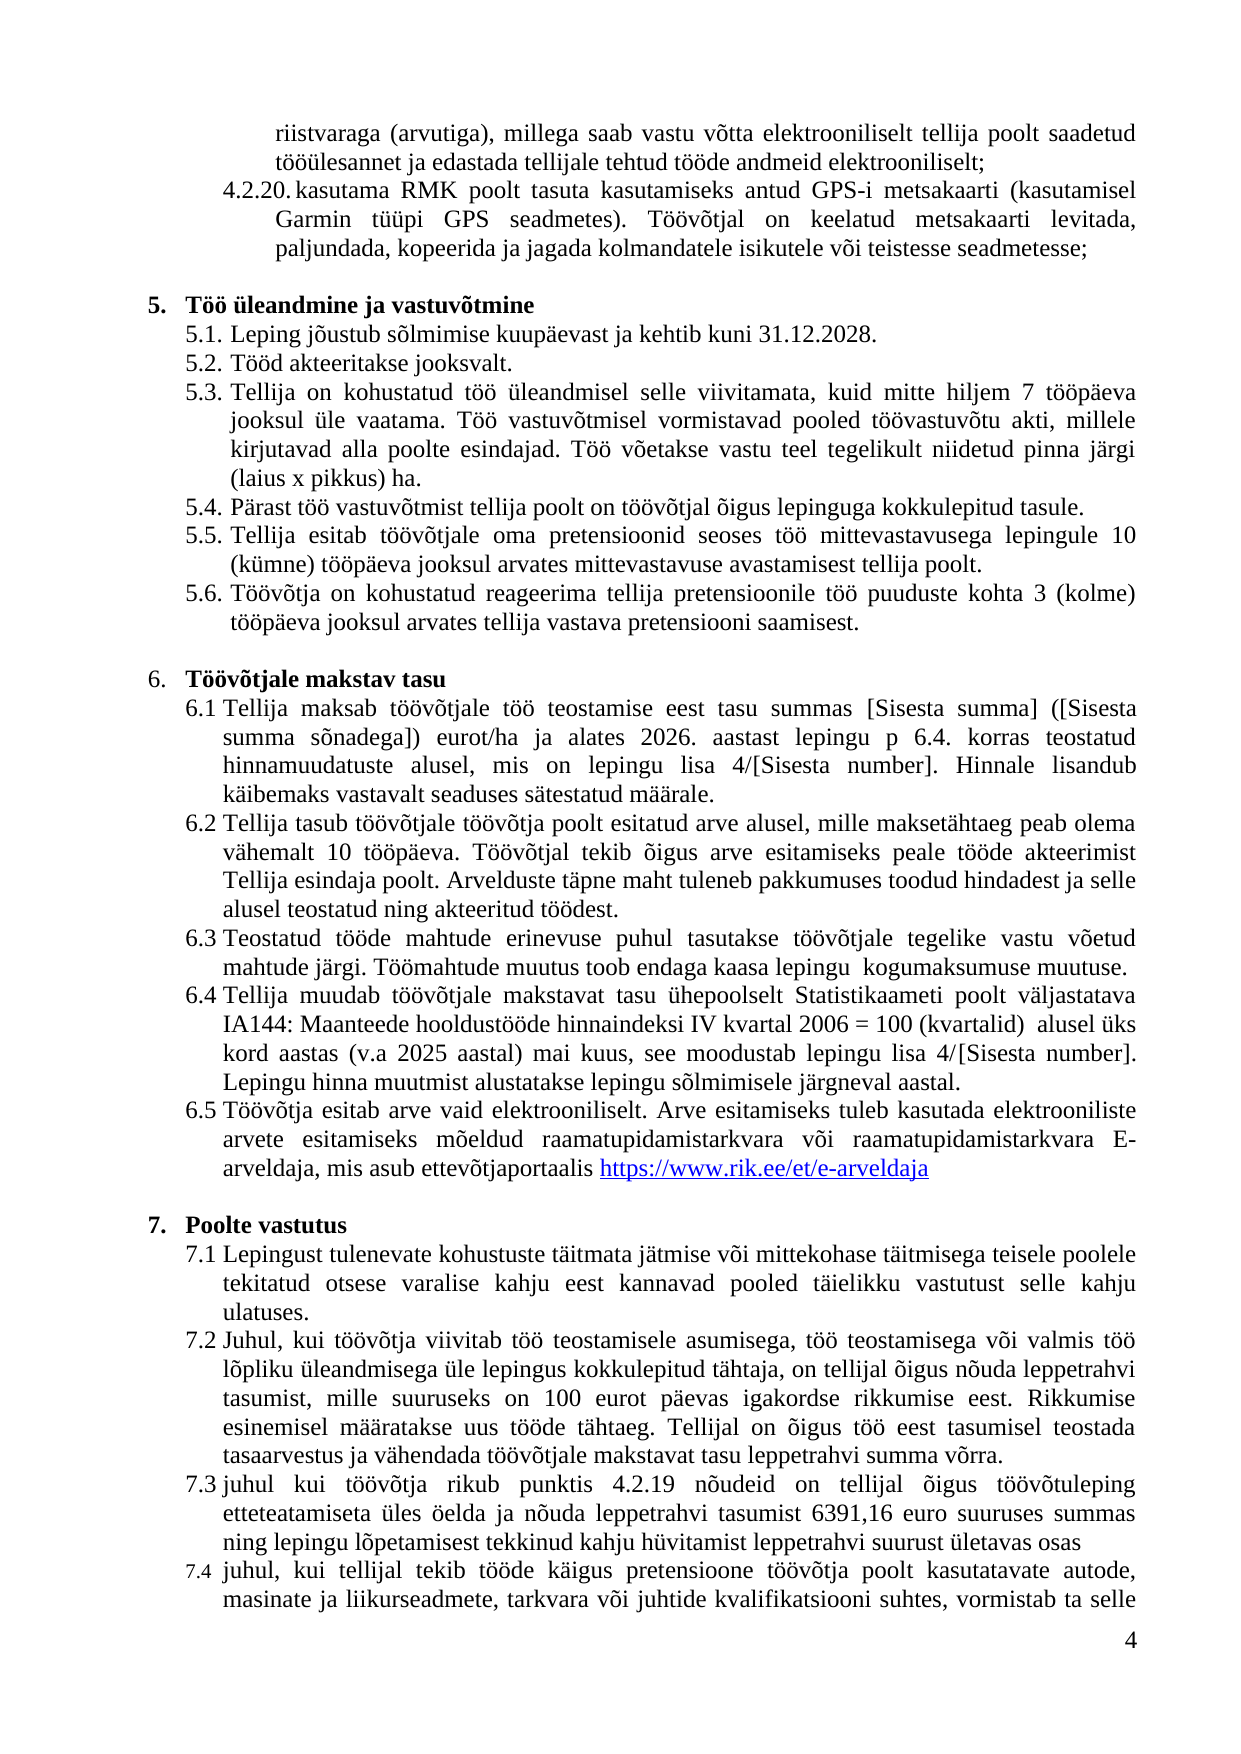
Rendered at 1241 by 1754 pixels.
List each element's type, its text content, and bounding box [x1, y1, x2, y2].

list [185, 1556, 1137, 1613]
list Pärast töö vastuvõtmist tellija poolt on töövõtjal õigus lepinguga kokkulepitud tasule. [185, 492, 1137, 521]
list Tellija tasub töövõtjale töövõtja poolt esitatud arve alusel, mille maksetähtaeg peab olema vähemalt 10 tööpäeva. Töövõtjal tekib õigus arve esitamiseks peale tööde akteerimist Tellija esindaja poolt. Arvelduste täpne maht tuleneb pakkumuses toodud hindadest ja selle alusel teostatud ning akteeritud töödest. [185, 808, 1137, 923]
list Tellija esitab töövõtjale oma pretensioonid seoses töö mittevastavusega lepingule 10 (kümne) tööpäeva jooksul arvates mittevastavuse avastamisest tellija poolt. [185, 521, 1137, 578]
list juhul kui töövõtja rikub punktis 4.2.19 nõudeid on tellijal õigus töövõtuleping etteteatamiseta üles öelda ja nõuda leppetrahvi tasumist 6391,16 euro suuruses summas ning lepingu lõpetamisest tekkinud kahju hüvitamist leppetrahvi suurust ületavas osas [185, 1469, 1137, 1556]
list Juhul, kui töövõtja viivitab töö teostamisele asumisega, töö teostamisega või valmis töö lõpliku üleandmisega üle lepingus kokkulepitud tähtaja, on tellijal õigus nõuda leppetrahvi tasumist, mille suuruseks on 100 eurot päevas igakordse rikkumise eest. Rikkumise esinemisel määratakse uus tööde tähtaeg. Tellijal on õigus töö eest tasumisel teostada tasaarvestus ja vähendada töövõtjale makstavat tasu leppetrahvi summa võrra. [185, 1326, 1137, 1469]
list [223, 118, 1137, 176]
list Teostatud tööde mahtude erinevuse puhul tasutakse töövõtjale tegelike vastu võetud mahtude järgi. Töömahtude muutus toob endaga kaasa lepingu kogumaksumuse muutuse. [185, 923, 1137, 981]
list Töövõtjale makstav tasu [148, 664, 1137, 693]
list Lepingust tulenevate kohustuste täitmata jätmise või mittekohase täitmisega teisele poolele tekitatud otsese varalise kahju eest kannavad pooled täielikku vastutust selle kahju ulatuses. [185, 1239, 1137, 1326]
list Töövõtja on kohustatud reageerima tellija pretensioonile töö puuduste kohta 3 (kolme) tööpäeva jooksul arvates tellija vastava pretensiooni saamisest. [185, 578, 1137, 636]
list Tööd akteeritakse jooksvalt. [185, 348, 1137, 377]
list Töövõtja esitab arve vaid elektrooniliselt. Arve esitamiseks tuleb kasutada elektrooniliste arvete esitamiseks mõeldud raamatupidamistarkvara või raamatupidamistarkvara E-arveldaja, mis asub ettevõtjaportaalis https://www.rik.ee/et/e-arveldaja [185, 1096, 1137, 1182]
list Tellija muudab töövõtjale makstavat tasu ühepoolselt Statistikaameti poolt väljastatava IA144: Maanteede hooldustööde hinnaindeksi IV kvartal 2006 = 100 (kvartalid) alusel üks kord aastas (v.a 2025 aastal) mai kuus, see moodustab lepingu lisa 4/. Lepingu hinna muutmist alustatakse lepingu sõlmimisele järgneval aastal. [185, 981, 1137, 1096]
list Leping jõustub sõlmimise kuupäevast ja kehtib kuni 31.12.2028. [185, 319, 1137, 348]
list Tellija on kohustatud töö üleandmisel selle viivitamata, kuid mitte hiljem 7 tööpäeva jooksul üle vaatama. Töö vastuvõtmisel vormistavad pooled töövastuvõtu akti, millele kirjutavad alla poolte esindajad. Töö võetakse vastu teel tegelikult niidetud pinna järgi (laius x pikkus) ha. [185, 377, 1137, 492]
list Tellija maksab töövõtjale töö teostamise eest tasu summas (eurot/ha ja alates 2026. aastast lepingu p 6.4. korras teostatud hinnamuudatuste alusel, mis on lepingu lisa 4/. Hinnale lisandub käibemaks vastavalt seaduses sätestatud määrale. [185, 693, 1137, 808]
list kasutama RMK poolt tasuta kasutamiseks antud GPS-i metsakaarti (kasutamisel Garmin tüüpi GPS seadmetes). Töövõtjal on keelatud metsakaarti levitada, paljundada, kopeerida ja jagada kolmandatele isikutele või teistesse seadmetesse; [223, 176, 1137, 262]
list Töö üleandmine ja vastuvõtmine [148, 291, 1137, 319]
list Poolte vastutus [148, 1211, 1137, 1239]
